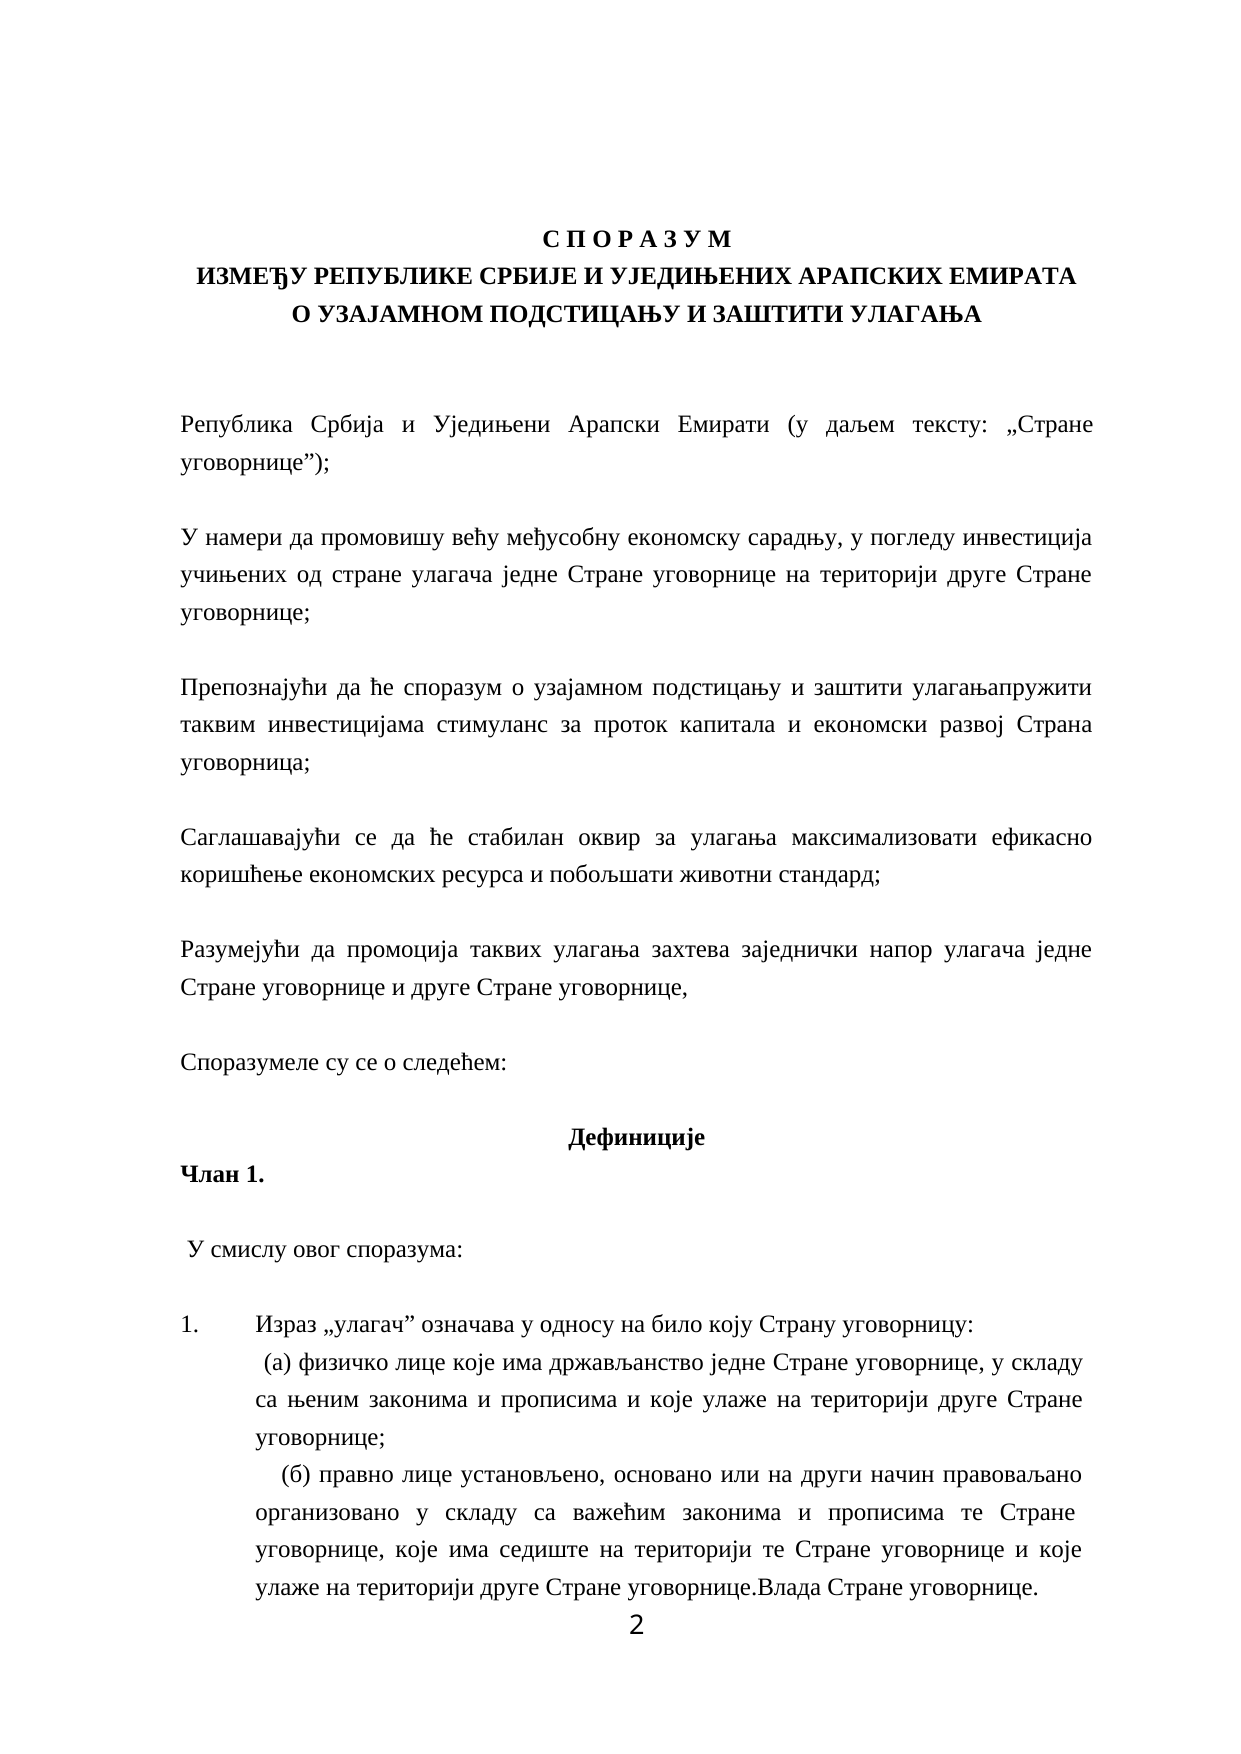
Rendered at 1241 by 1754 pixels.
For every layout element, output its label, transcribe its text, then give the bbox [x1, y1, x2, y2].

text (б) правно лице установљено, основано или на други начин правоваљано организовано у складу са важећим законима и прописима те Стране уговорнице, које има седиште на територији те Стране уговорнице и које улаже на територији друге Стране уговорнице.Влада Стране уговорнице. [180, 1453, 1093, 1603]
text Саглашавајући се да ће стабилан оквир за улагања максимализовати ефикасно коришћење економских ресурса и побољшати животни стандард; [180, 815, 1093, 890]
text О УЗАЈАМНОМ ПОДСТИЦАЊУ И ЗАШТИТИ УЛАГАЊА [180, 290, 1093, 328]
text Споразумеле су се о следећем: [180, 1040, 1093, 1078]
text У намери да промовишу већу међусобну економску сарадњу, у погледу инвестиција учињених од стране улагача једне Стране уговорнице на територији друге Стране уговорнице; [180, 515, 1093, 628]
text Разумејући да промоција таквих улагања захтева заједнички напор улагача једне Стране уговорнице и друге Стране уговорнице, [180, 928, 1093, 1003]
text У смислу овог споразума: [180, 1228, 1093, 1265]
text 1. Израз „улагач” означава у односу на било коју Страну уговорницу: [180, 1303, 1093, 1340]
text Република Србија и Уједињени Арапски Емирати (у даљем тексту: „Стране уговорнице”); [180, 403, 1093, 478]
text Дефиниције [180, 1115, 1093, 1153]
text Препознајући да ће споразум о узајамном подстицању и заштити улагањапружити таквим инвестицијама стимуланс за проток капитала и економски развој Страна уговорница; [180, 665, 1093, 778]
text С П О Р А З У М [180, 215, 1093, 253]
text Члан 1. [180, 1153, 1093, 1190]
text (а) физичко лице које има држављанство једне Стране уговорнице, у складу са њеним законима и прописима и које улаже на територији друге Стране уговорнице; [180, 1340, 1093, 1453]
text ИЗМЕЂУ РЕПУБЛИКЕ СРБИЈЕ И УЈЕДИЊЕНИХ АРАПСКИХ ЕМИРАТА [180, 253, 1093, 290]
